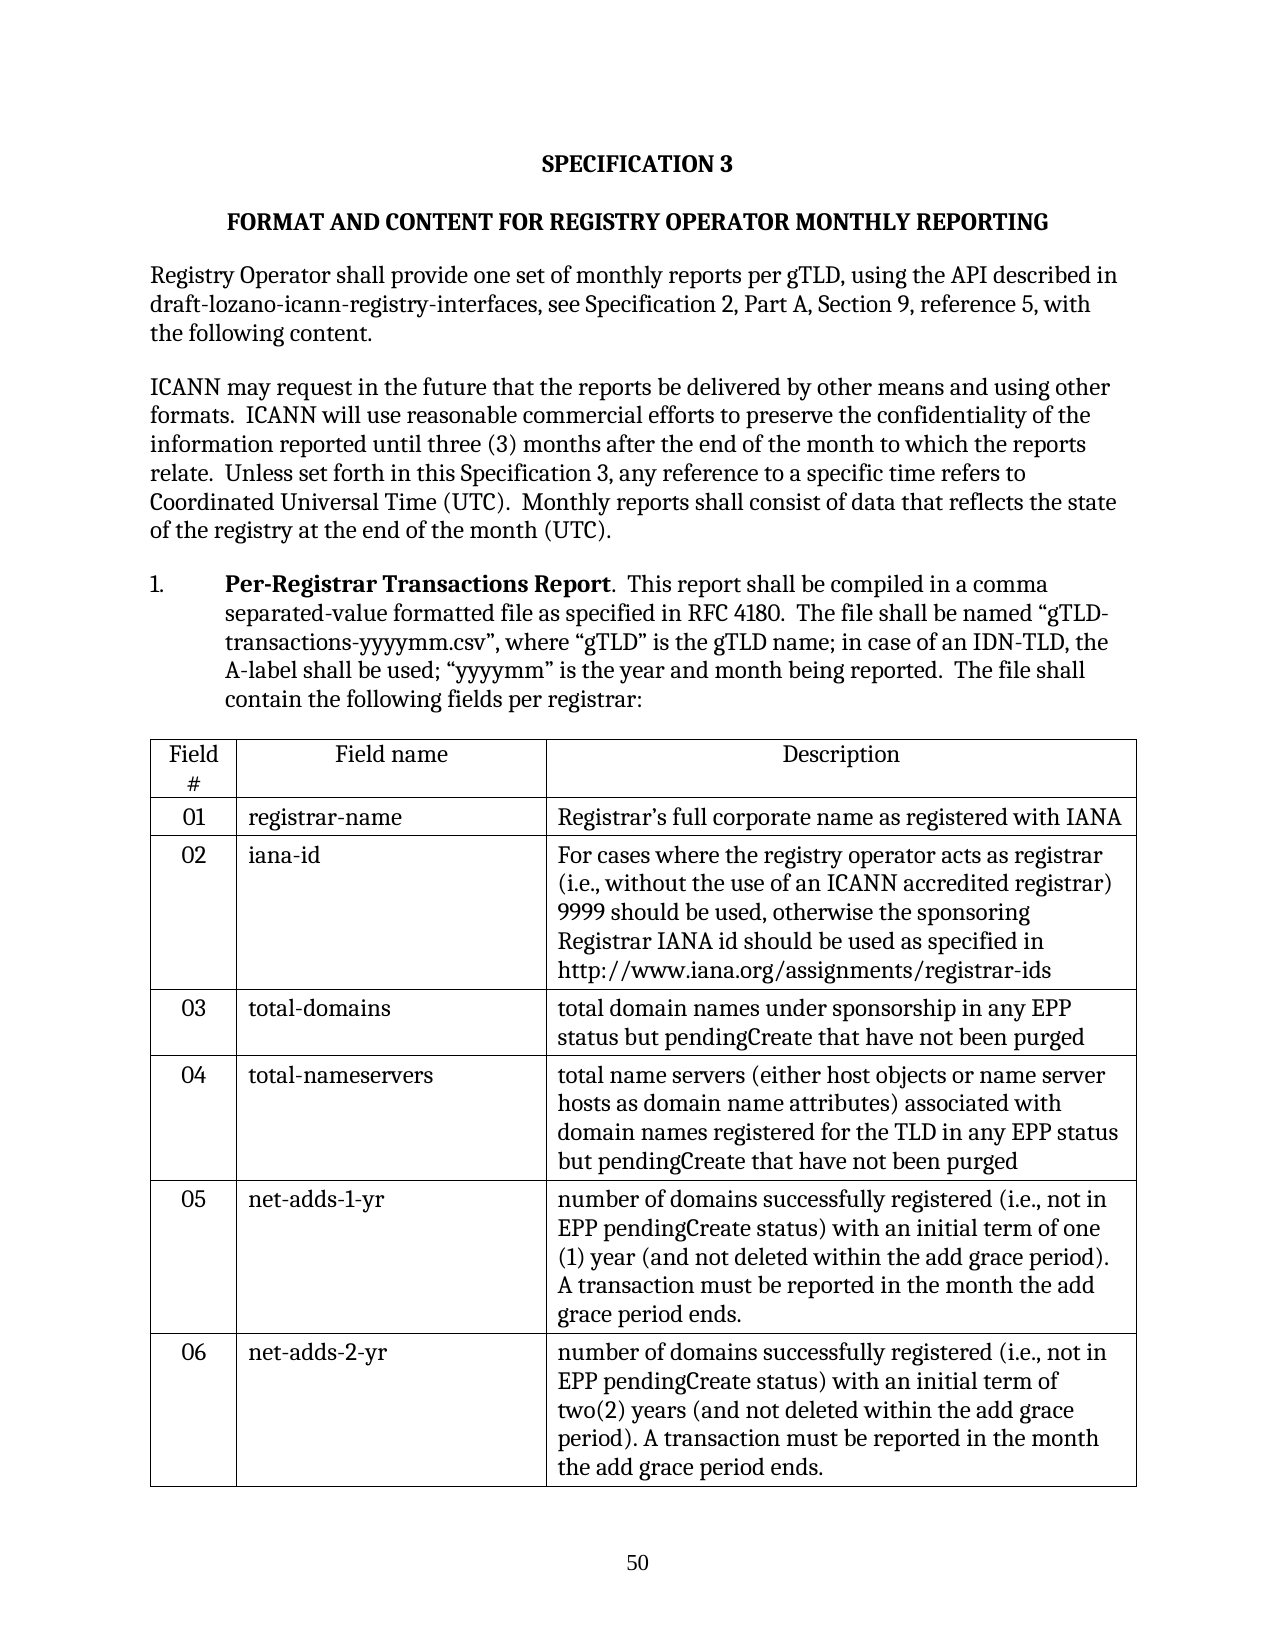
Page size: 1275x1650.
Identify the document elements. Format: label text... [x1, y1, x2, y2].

table_cell 06 [151, 1334, 236, 1486]
table_cell 02 [151, 836, 236, 988]
table_cell registrar-name [237, 798, 546, 835]
table_cell For cases where the registry operator acts as registrar (i.e., without the use of an ICANN accredited registrar) 9999 should be used, otherwise the sponsoring Registrar IANA id should be used as specified in http://www.iana.org/assignments/registrar-ids [547, 836, 1136, 988]
table_cell net-adds-1-yr [237, 1181, 546, 1333]
table_cell iana-id [237, 836, 546, 988]
table_cell total domain names under sponsorship in any EPP status but pendingCreate that have not been purged [547, 990, 1136, 1055]
table_cell 03 [151, 990, 236, 1055]
table_cell total name servers (either host objects or name server hosts as domain name attributes) associated with domain names registered for the TLD in any EPP status but pendingCreate that have not been purged [547, 1056, 1136, 1180]
table_cell total-domains [237, 990, 546, 1055]
table_cell number of domains successfully registered (i.e., not in EPP pendingCreate status) with an initial term of two(2) years (and not deleted within the add grace period). A transaction must be reported in the month the add grace period ends. [547, 1334, 1136, 1486]
text FORMAT AND CONTENT FOR REGISTRY OPERATOR MONTHLY REPORTING [150, 150, 1125, 236]
text Per-Registrar Transactions Report. This report shall be compiled in a comma separated-value formatted file as specified in RFC 4180. The file shall be named “gTLD-transactions-yyyymm.csv”, where “gTLD” is the gTLD name; in case of an IDN-TLD, the A-label shall be used; “yyyymm” is the year and month being reported. The file shall contain the following fields per registrar: [150, 570, 1125, 714]
text Registry Operator shall provide one set of monthly reports per gTLD, using the API described in draft-lozano-icann-registry-interfaces, see Specification 2, Part A, Section 9, reference 5, with the following content. [150, 261, 1125, 347]
table_cell net-adds-2-yr [237, 1334, 546, 1486]
table_cell Registrar’s full corporate name as registered with IANA [547, 798, 1136, 835]
table_header Field # [151, 740, 236, 797]
table_cell total-nameservers [237, 1056, 546, 1180]
table_header Description [547, 740, 1136, 797]
table_header Field name [237, 740, 546, 797]
text ICANN may request in the future that the reports be delivered by other means and using other formats. ICANN will use reasonable commercial efforts to preserve the confidentiality of the information reported until three (3) months after the end of the month to which the reports relate. Unless set forth in this Specification 3, any reference to a specific time refers to Coordinated Universal Time (UTC). Monthly reports shall consist of data that reflects the state of the registry at the end of the month (UTC). [150, 372, 1125, 545]
table_cell 04 [151, 1056, 236, 1180]
table_cell 05 [151, 1181, 236, 1333]
table_cell number of domains successfully registered (i.e., not in EPP pendingCreate status) with an initial term of one (1) year (and not deleted within the add grace period). A transaction must be reported in the month the add grace period ends. [547, 1181, 1136, 1333]
table_cell 01 [151, 798, 236, 835]
